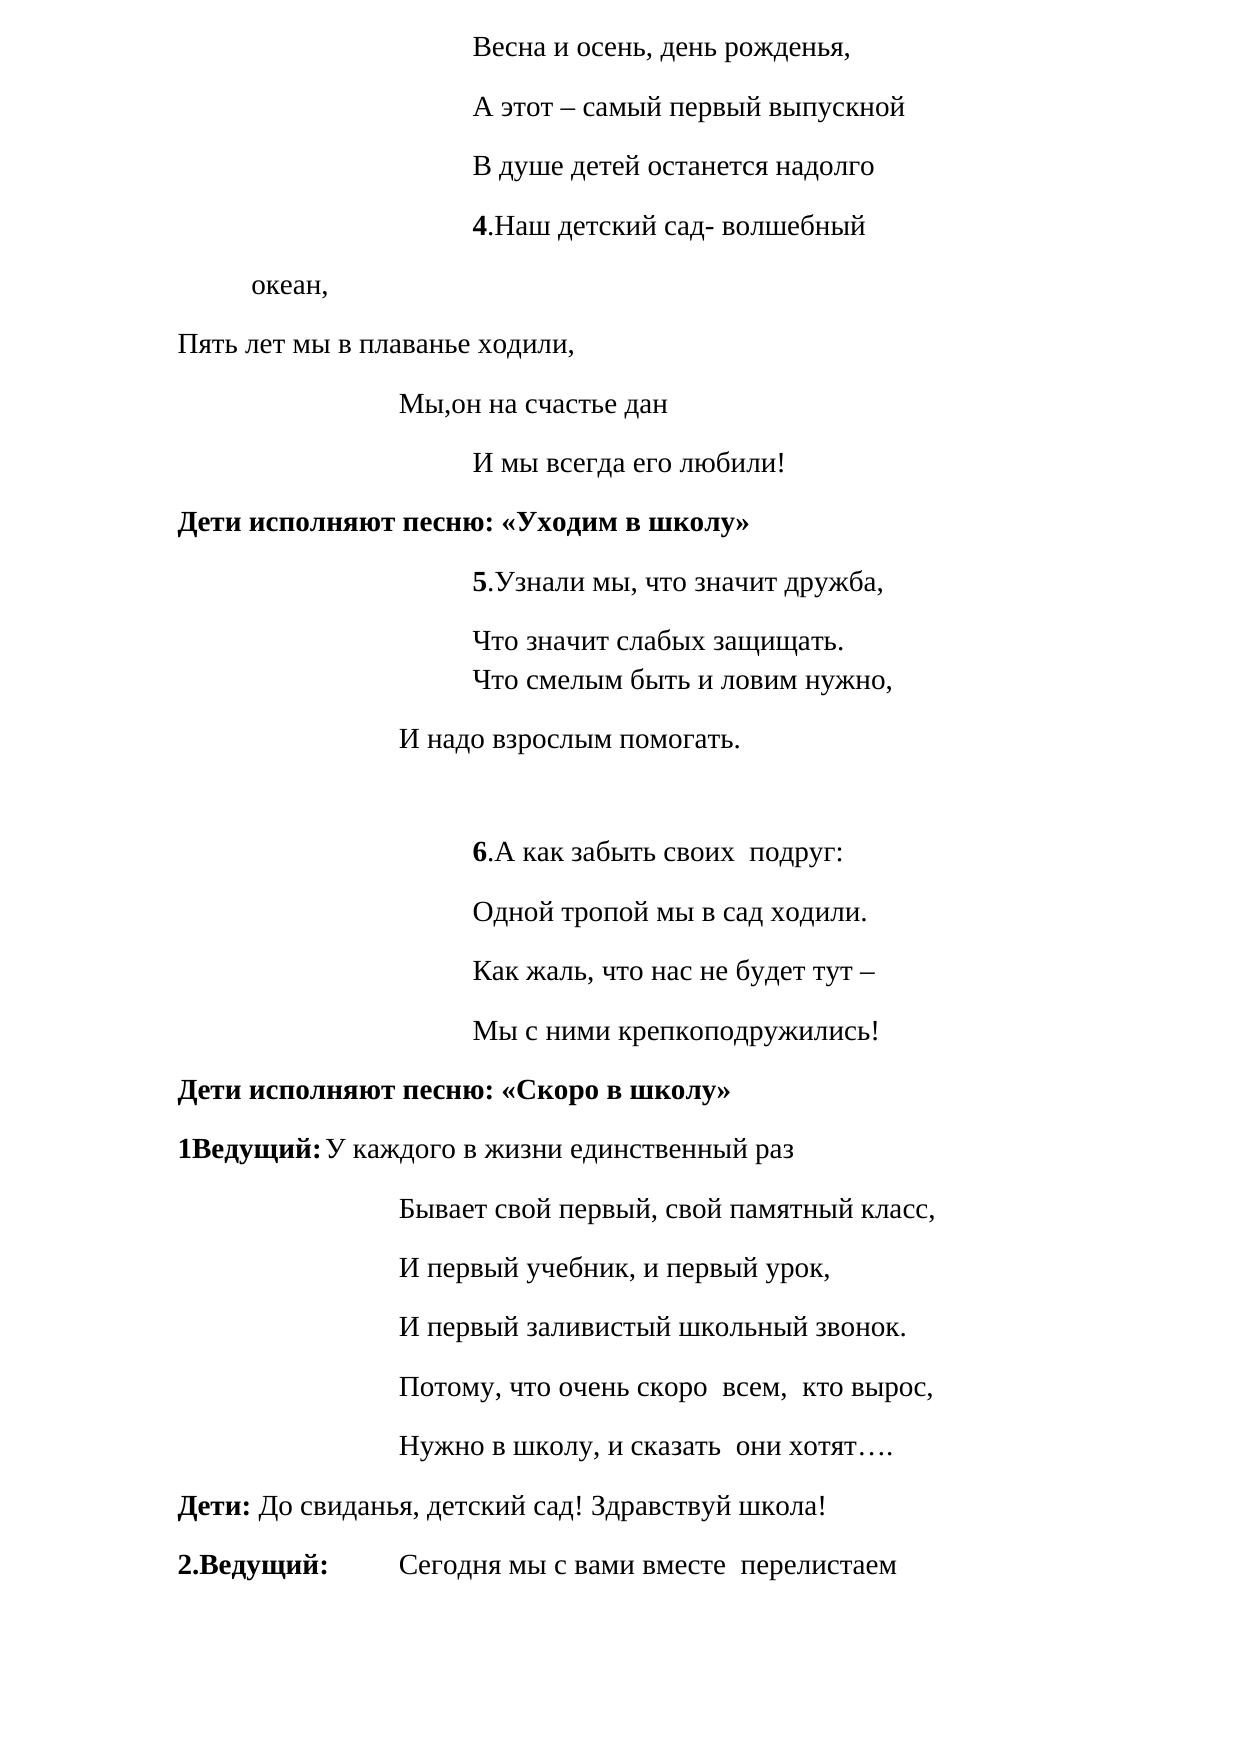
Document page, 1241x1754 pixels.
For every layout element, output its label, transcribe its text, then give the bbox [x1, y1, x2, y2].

text 1Ведущий: У каждого в жизни единственный раз [177, 1131, 1152, 1165]
text 2.Ведущий: Сегодня мы с вами вместе перелистаем [177, 1547, 1152, 1581]
text Дети исполняют песню: «Уходим в школу» [177, 504, 1152, 538]
text Потому, что очень скоро всем, кто вырос, [177, 1369, 1152, 1402]
text Дети: До свиданья, детский сад! Здравствуй школа! [177, 1488, 1152, 1521]
text И надо взрослым помогать. [325, 721, 1152, 755]
text Что значит слабых защищать. Что смелым быть и ловим нужно, [177, 623, 1152, 695]
text океан, [177, 267, 1152, 301]
text Бывает свой первый, свой памятный класс, [177, 1191, 1152, 1224]
text А этот – самый первый выпускной [177, 89, 1152, 122]
text Нужно в школу, и сказать они хотят…. [177, 1428, 1152, 1462]
text И первый заливистый школьный звонок. [177, 1309, 1152, 1343]
text 6.А как забыть своих подруг: [177, 834, 1152, 868]
text Весна и осень, день рожденья, [177, 29, 1152, 63]
text Как жаль, что нас не будет тут – [177, 953, 1152, 987]
text 5.Узнали мы, что значит дружба, [177, 564, 1152, 597]
text Одной тропой мы в сад ходили. [177, 894, 1152, 927]
text Мы,он на счастье дан [325, 386, 1152, 419]
text Мы с ними крепкоподружились! [177, 1013, 1152, 1046]
text И мы всегда его любили! [398, 445, 1152, 479]
text И первый учебник, и первый урок, [177, 1250, 1152, 1284]
text 4.Наш детский сад- волшебный [398, 208, 1152, 241]
text Пять лет мы в плаванье ходили, [177, 326, 1152, 360]
text Дети исполняют песню: «Скоро в школу» [177, 1072, 1152, 1106]
text В душе детей останется надолго [177, 148, 1152, 182]
